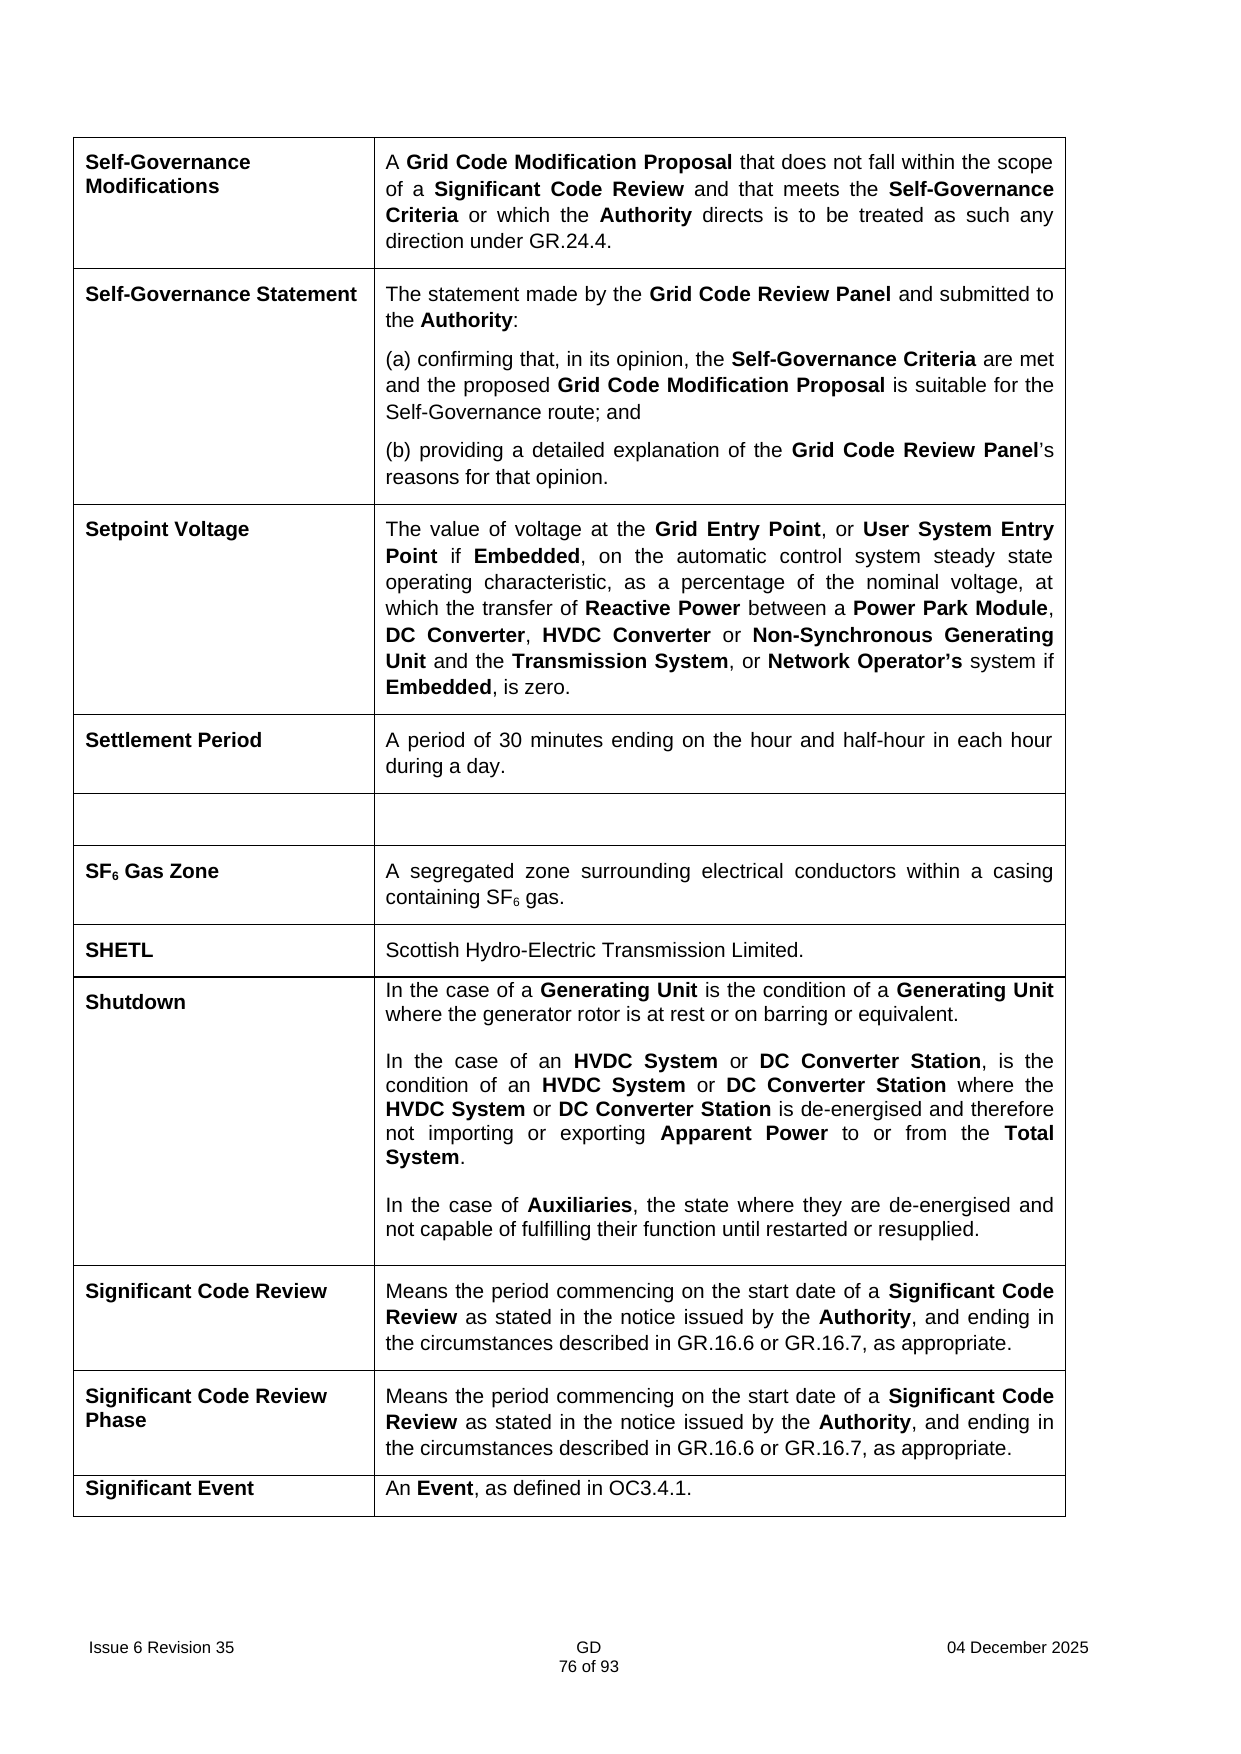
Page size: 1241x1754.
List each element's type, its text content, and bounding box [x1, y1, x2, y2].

table_cell Settlement Period [74, 715, 374, 793]
table_cell An Event, as defined in OC3.4.1. [375, 1476, 1065, 1516]
table_cell [74, 794, 374, 845]
table_cell The value of voltage at the Grid Entry Point, or User System Entry Point if Embedded, on the automatic control system steady state operating characteristic, as a percentage of the nominal voltage, at which the transfer of Reactive Power between a Power Park Module, DC Converter, HVDC Converter or Non-Synchronous Generating Unit and the Transmission System, or Network Operator’s system if Embedded, is zero. [375, 505, 1065, 714]
table_cell SF6 Gas Zone [74, 846, 374, 924]
table_cell Significant Code Review Phase [74, 1371, 374, 1475]
table_cell A segregated zone surrounding electrical conductors within a casing containing SF6 gas. [375, 846, 1065, 924]
table_cell In the case of a Generating Unit is the condition of a Generating Unit where the generator rotor is at rest or on barring or equivalent. In the case of an HVDC System or DC Converter Station, is the condition of an HVDC System or DC Converter Station where the HVDC System or DC Converter Station is de-energised and therefore not importing or exporting Apparent Power to or from the Total System. In the case of Auxiliaries, the state where they are de-energised and not capable of fulfilling their function until restarted or resupplied. [375, 978, 1065, 1265]
table_cell Self-Governance Modifications [74, 138, 374, 268]
table_cell SHETL [74, 925, 374, 976]
table_cell Significant Code Review [74, 1266, 374, 1370]
table_cell A Grid Code Modification Proposal that does not fall within the scope of a Significant Code Review and that meets the Self-Governance Criteria or which the Authority directs is to be treated as such any direction under GR.24.4. [375, 138, 1065, 268]
table_cell Self-Governance Statement [74, 269, 374, 503]
table_cell Shutdown [74, 978, 374, 1265]
table_cell [375, 794, 1065, 845]
table_cell A period of 30 minutes ending on the hour and half-hour in each hour during a day. [375, 715, 1065, 793]
table_cell Significant Event [74, 1476, 374, 1516]
table_cell Setpoint Voltage [74, 505, 374, 714]
table_cell Scottish Hydro-Electric Transmission Limited. [375, 925, 1065, 976]
table_cell The statement made by the Grid Code Review Panel and submitted to the Authority: (a) confirming that, in its opinion, the Self-Governance Criteria are met and the proposed Grid Code Modification Proposal is suitable for the Self-Governance route; and (b) providing a detailed explanation of the Grid Code Review Panel’s reasons for that opinion. [375, 269, 1065, 503]
table_cell Means the period commencing on the start date of a Significant Code Review as stated in the notice issued by the Authority, and ending in the circumstances described in GR.16.6 or GR.16.7, as appropriate. [375, 1266, 1065, 1370]
table_cell Means the period commencing on the start date of a Significant Code Review as stated in the notice issued by the Authority, and ending in the circumstances described in GR.16.6 or GR.16.7, as appropriate. [375, 1371, 1065, 1475]
